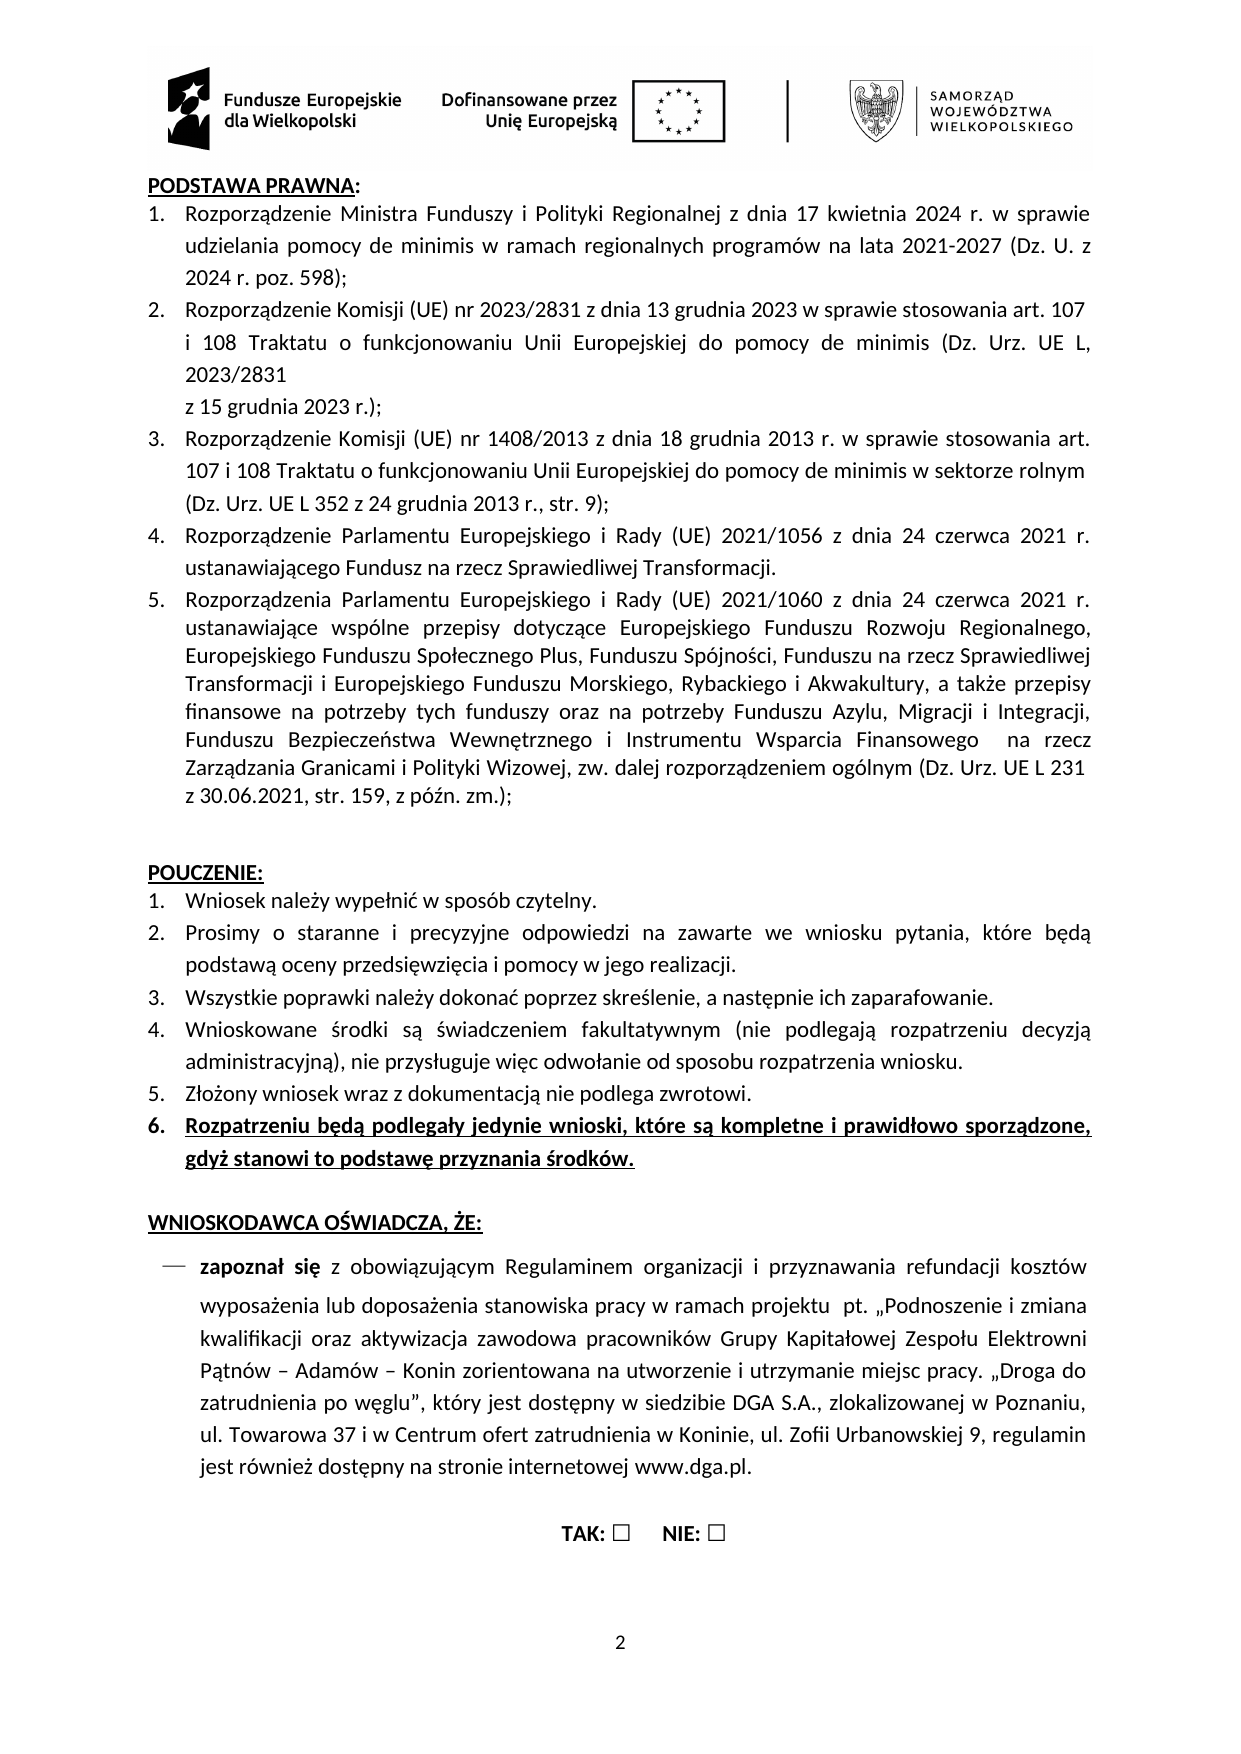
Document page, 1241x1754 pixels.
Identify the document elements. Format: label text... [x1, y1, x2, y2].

list Prosimy o staranne i precyzyjne odpowiedzi na zawarte we wniosku pytania, które będą podstawą oceny przedsięwzięcia i pomocy w jego realizacji. [148, 918, 1093, 979]
list Wniosek należy wypełnić w sposób czytelny. [148, 886, 1093, 914]
list Rozporządzenia Parlamentu Europejskiego i Rady (UE) 2021/1060 z dnia 24 czerwca 2021 r. ustanawiające wspólne przepisy dotyczące Europejskiego Funduszu Rozwoju Regionalnego, Europejskiego Funduszu Społecznego Plus, Funduszu Spójności, Funduszu na rzecz Sprawiedliwej Transformacji i Europejskiego Funduszu Morskiego, Rybackiego i Akwakultury, a także przepisy finansowe na potrzeby tych funduszy oraz na potrzeby Funduszu Azylu, Migracji i Integracji, Funduszu Bezpieczeństwa Wewnętrznego i Instrumentu Wsparcia Finansowego na rzecz Zarządzania Granicami i Polityki Wizowej, zw. dalej rozporządzeniem ogólnym (Dz. Urz. UE L 231 z 30.06.2021, str. 159, z późn. zm.); [148, 585, 1093, 809]
text TAK: NIE: [200, 1517, 1088, 1548]
list Rozporządzenie Ministra Funduszy i Polityki Regionalnej z dnia 17 kwietnia 2024 r. w sprawie udzielania pomocy de minimis w ramach regionalnych programów na lata 2021-2027 (Dz. U. z 2024 r. poz. 598); [148, 199, 1093, 291]
list zapoznał się z obowiązującym Regulaminem organizacji i przyznawania refundacji kosztów wyposażenia lub doposażenia stanowiska pracy w ramach projektu pt. „Podnoszenie i zmiana kwalifikacji oraz aktywizacja zawodowa pracowników Grupy Kapitałowej Zespołu Elektrowni Pątnów – Adamów – Konin zorientowana na utworzenie i utrzymanie miejsc pracy. „Droga do zatrudnienia po węglu”, który jest dostępny w siedzibie DGA S.A., zlokalizowanej w Poznaniu, ul. Towarowa 37 i w Centrum ofert zatrudnienia w Koninie, ul. Zofii Urbanowskiej 9, regulamin jest również dostępny na stronie internetowej www.dga.pl. [162, 1240, 1088, 1480]
text PODSTAWA PRAWNA: [148, 148, 1093, 199]
list Złożony wniosek wraz z dokumentacją nie podlega zwrotowi. [148, 1079, 1093, 1107]
list Rozpatrzeniu będą podlegały jedynie wnioski, które są kompletne i prawidłowo sporządzone, gdyż stanowi to podstawę przyznania środków. [148, 1112, 1093, 1172]
picture [147, 46, 1093, 171]
list Rozporządzenie Komisji (UE) nr 1408/2013 z dnia 18 grudnia 2013 r. w sprawie stosowania art. 107 i 108 Traktatu o funkcjonowaniu Unii Europejskiej do pomocy de minimis w sektorze rolnym (Dz. Urz. UE L 352 z 24 grudnia 2013 r., str. 9); [148, 424, 1093, 517]
list Rozporządzenie Parlamentu Europejskiego i Rady (UE) 2021/1056 z dnia 24 czerwca 2021 r. ustanawiającego Fundusz na rzecz Sprawiedliwej Transformacji. [148, 521, 1093, 581]
text WNIOSKODAWCA OŚWIADCZA, ŻE: [148, 1208, 1093, 1236]
list Rozporządzenie Komisji (UE) nr 2023/2831 z dnia 13 grudnia 2023 w sprawie stosowania art. 107 i 108 Traktatu o funkcjonowaniu Unii Europejskiej do pomocy de minimis (Dz. Urz. UE L, 2023/2831 z 15 grudnia 2023 r.); [148, 296, 1093, 420]
list Wnioskowane środki są świadczeniem fakultatywnym (nie podlegają rozpatrzeniu decyzją administracyjną), nie przysługuje więc odwołanie od sposobu rozpatrzenia wniosku. [148, 1015, 1093, 1075]
text POUCZENIE: [148, 858, 1093, 886]
list Wszystkie poprawki należy dokonać poprzez skreślenie, a następnie ich zaparafowanie. [148, 983, 1093, 1011]
